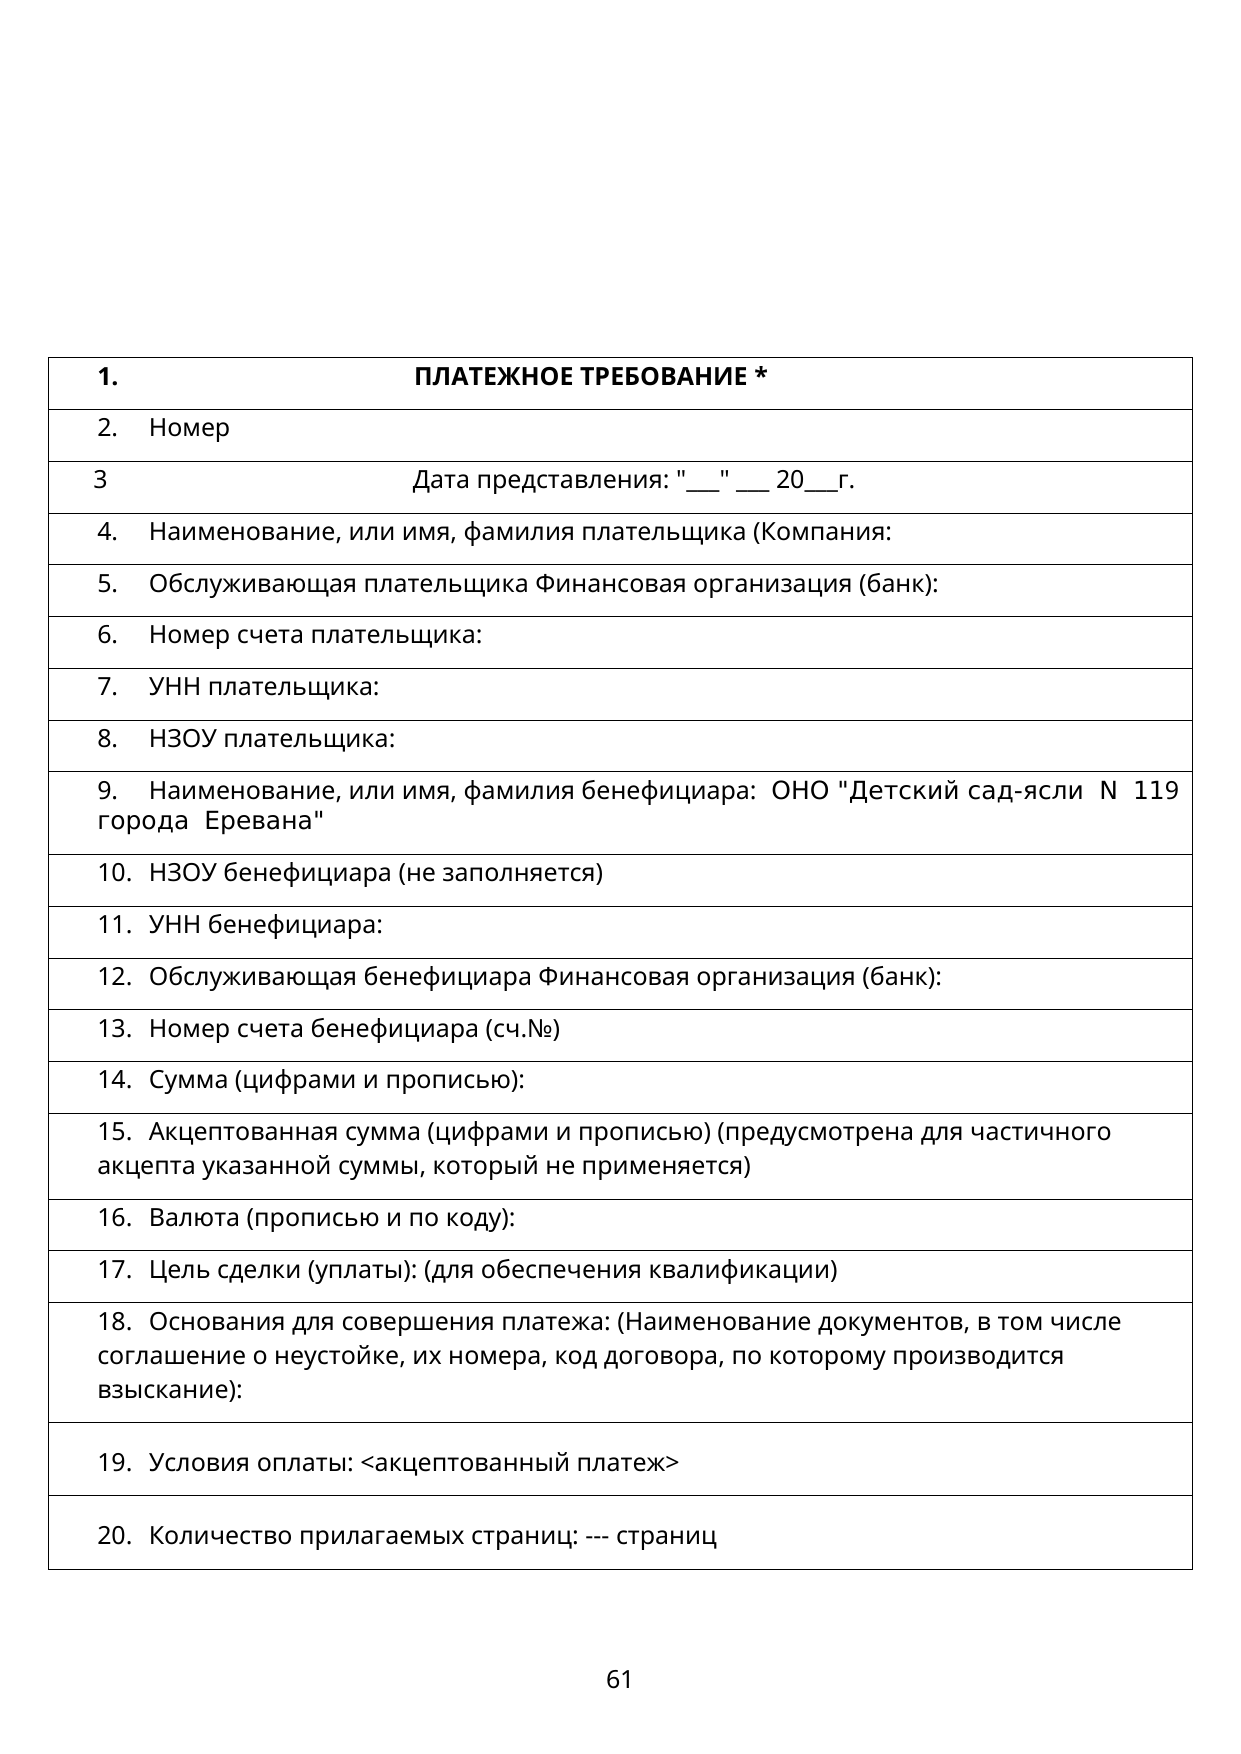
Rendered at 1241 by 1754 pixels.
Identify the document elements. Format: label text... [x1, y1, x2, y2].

table_header 1. ПЛАТЕЖНОЕ ТРЕБОВАНИЕ * [49, 358, 1192, 409]
table_cell 15. Акцептованная сумма (цифрами и прописью) (предусмотрена для частичного акцепта указанной суммы, который не применяется) [49, 1114, 1192, 1199]
table_cell 2. Номер [49, 410, 1192, 461]
table_cell 19. Условия оплаты: <акцептованный платеж> [49, 1423, 1192, 1495]
table_cell 16. Валюта (прописью и по коду): [49, 1200, 1192, 1250]
table_cell 11. УНН бенефициара: [49, 907, 1192, 957]
table_cell 14. Сумма (цифрами и прописью): [49, 1062, 1192, 1113]
table_cell 7. УНН плательщика: [49, 669, 1192, 719]
table_cell 18. Основания для совершения платежа: (Наименование документов, в том числе соглашение о неустойке, их номера, код договора, по которому производится взыскание): [49, 1303, 1192, 1422]
table_cell 13. Номер счета бенефициара (сч.№) [49, 1010, 1192, 1061]
table_cell 3 Дата представления: "___" ___ 20___г. [49, 462, 1192, 512]
table_cell 8. НЗОУ плательщика: [49, 721, 1192, 771]
table_cell 9. Наименование, или имя, фамилия бенефициара: ОНО "Детский сад-ясли N 119 города Еревана" [49, 772, 1192, 854]
table_cell 12. Обслуживающая бенефициара Финансовая организация (банк): [49, 959, 1192, 1009]
table_cell 5. Обслуживающая плательщика Финансовая организация (банк): [49, 565, 1192, 616]
table_cell 10. НЗОУ бенефициара (не заполняется) [49, 855, 1192, 906]
table_cell 17. Цель сделки (уплаты): (для обеспечения квалификации) [49, 1251, 1192, 1302]
table_cell 6. Номер счета плательщика: [49, 617, 1192, 668]
table_cell 4. Наименование, или имя, фамилия плательщика (Компания: [49, 514, 1192, 564]
table_cell 20. Количество прилагаемых страниц: --- страниц [49, 1496, 1192, 1569]
